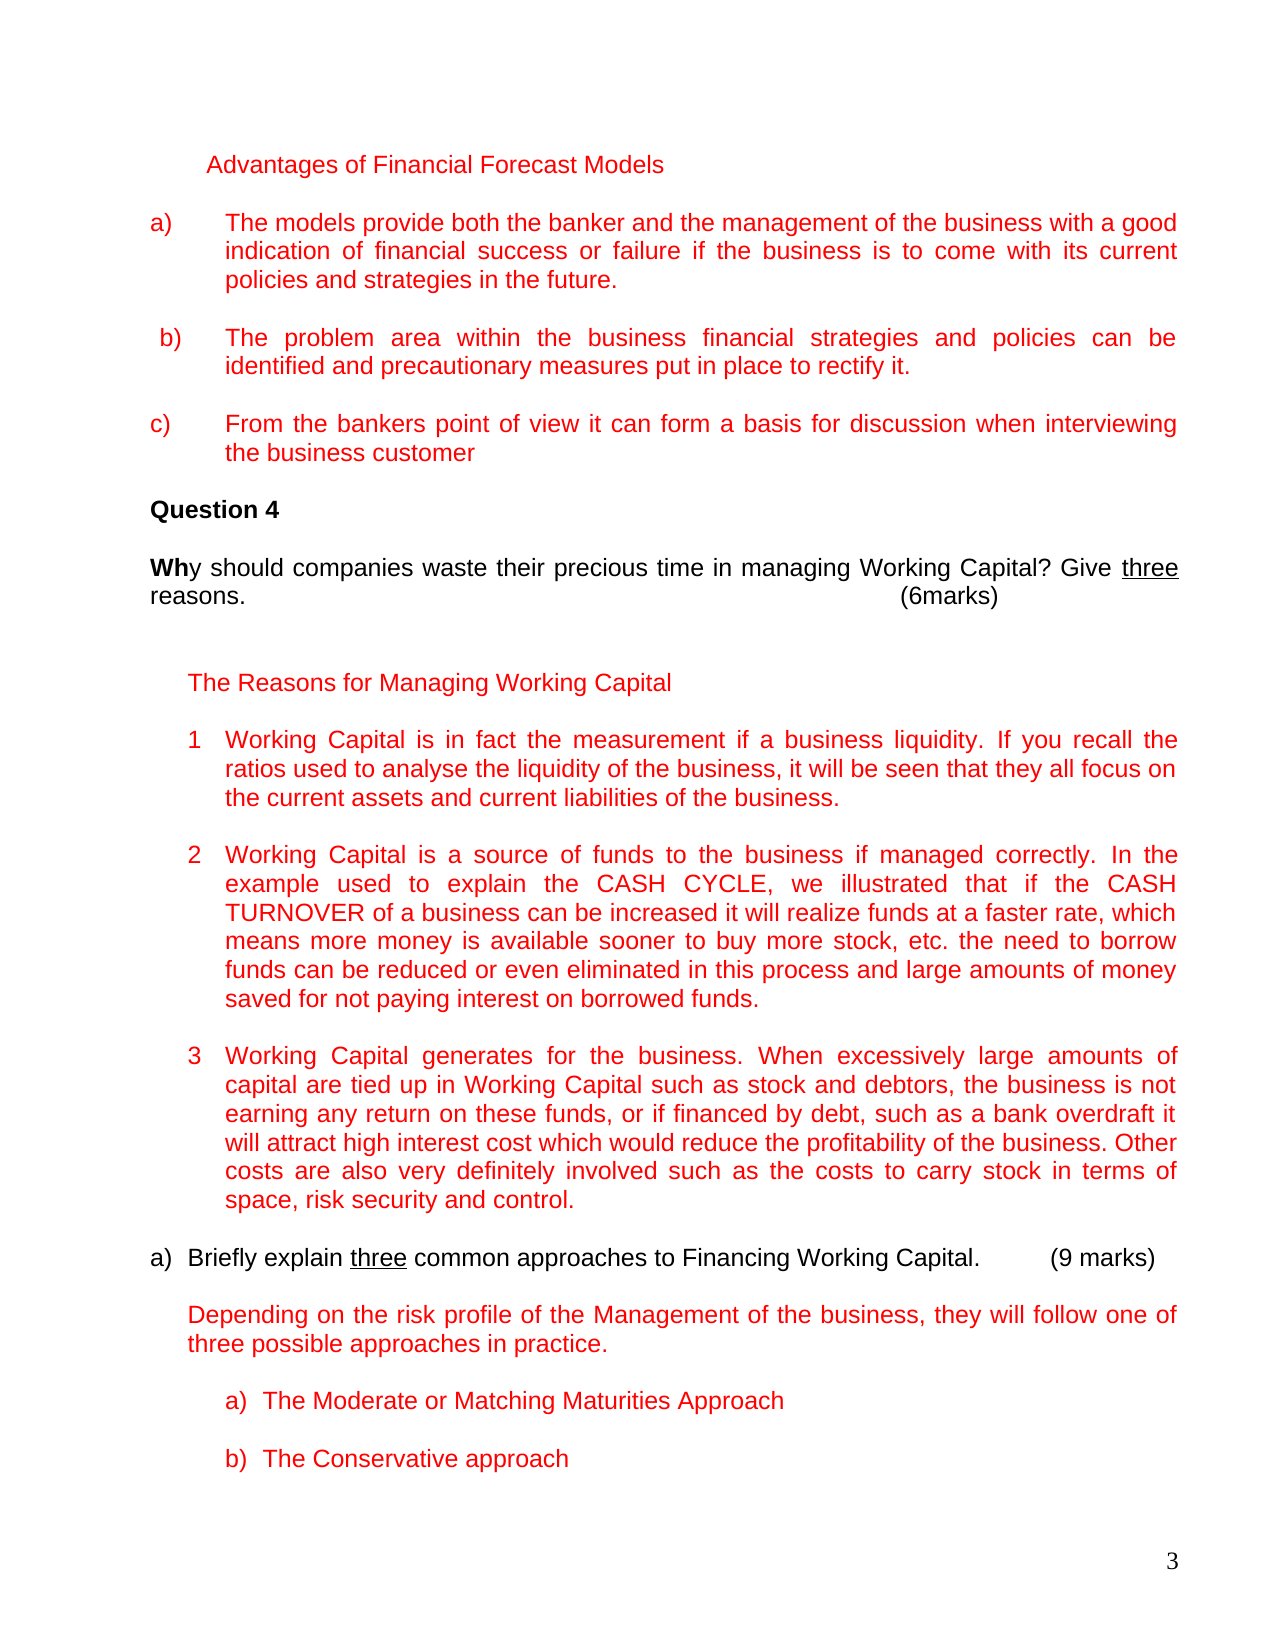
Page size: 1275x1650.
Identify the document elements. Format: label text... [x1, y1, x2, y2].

list The models provide both the banker and the management of the business with a good indication of financial success or failure if the business is to come with its current policies and strategies in the future. [150, 207, 1178, 294]
subtitle Advantages of Financial Forecast Models [150, 150, 1178, 179]
subtitle Briefly explain three common approaches to Financing Working Capital. (9 marks) [150, 1242, 1178, 1271]
list The problem area within the business financial strategies and policies can be identified and precautionary measures put in place to rectify it. [159, 322, 1178, 380]
list Working Capital is a source of funds to the business if managed correctly. In the example used to explain the CASH CYCLE, we illustrated that if the CASH TURNOVER of a business can be increased it will realize funds at a faster rate, which means more money is available sooner to buy more stock, etc. the need to borrow funds can be reduced or even eliminated in this process and large amounts of money saved for not paying interest on borrowed funds. [187, 840, 1178, 1012]
list The Conservative approach [225, 1444, 1178, 1472]
list Working Capital is in fact the measurement if a business liquidity. If you recall the ratios used to analyse the liquidity of the business, it will be seen that they all focus on the current assets and current liabilities of the business. [187, 725, 1178, 811]
list The Moderate or Matching Maturities Approach [225, 1386, 1178, 1415]
list Working Capital generates for the business. When excessively large amounts of capital are tied up in Working Capital such as stock and debtors, the business is not earning any return on these funds, or if financed by debt, such as a bank overdraft it will attract high interest cost which would reduce the profitability of the business. Other costs are also very definitely involved such as the costs to carry stock in terms of space, risk security and control. [187, 1041, 1178, 1214]
text Depending on the risk profile of the Management of the business, they will follow one of three possible approaches in practice. [187, 1300, 1178, 1357]
subtitle The Reasons for Managing Working Capital [150, 667, 1178, 696]
list From the bankers point of view it can form a basis for discussion when interviewing the business customer [150, 409, 1178, 466]
text Question 4 [150, 495, 1178, 524]
text Why should companies waste their precious time in managing Working Capital? Give three reasons. (6marks) [150, 552, 1178, 610]
